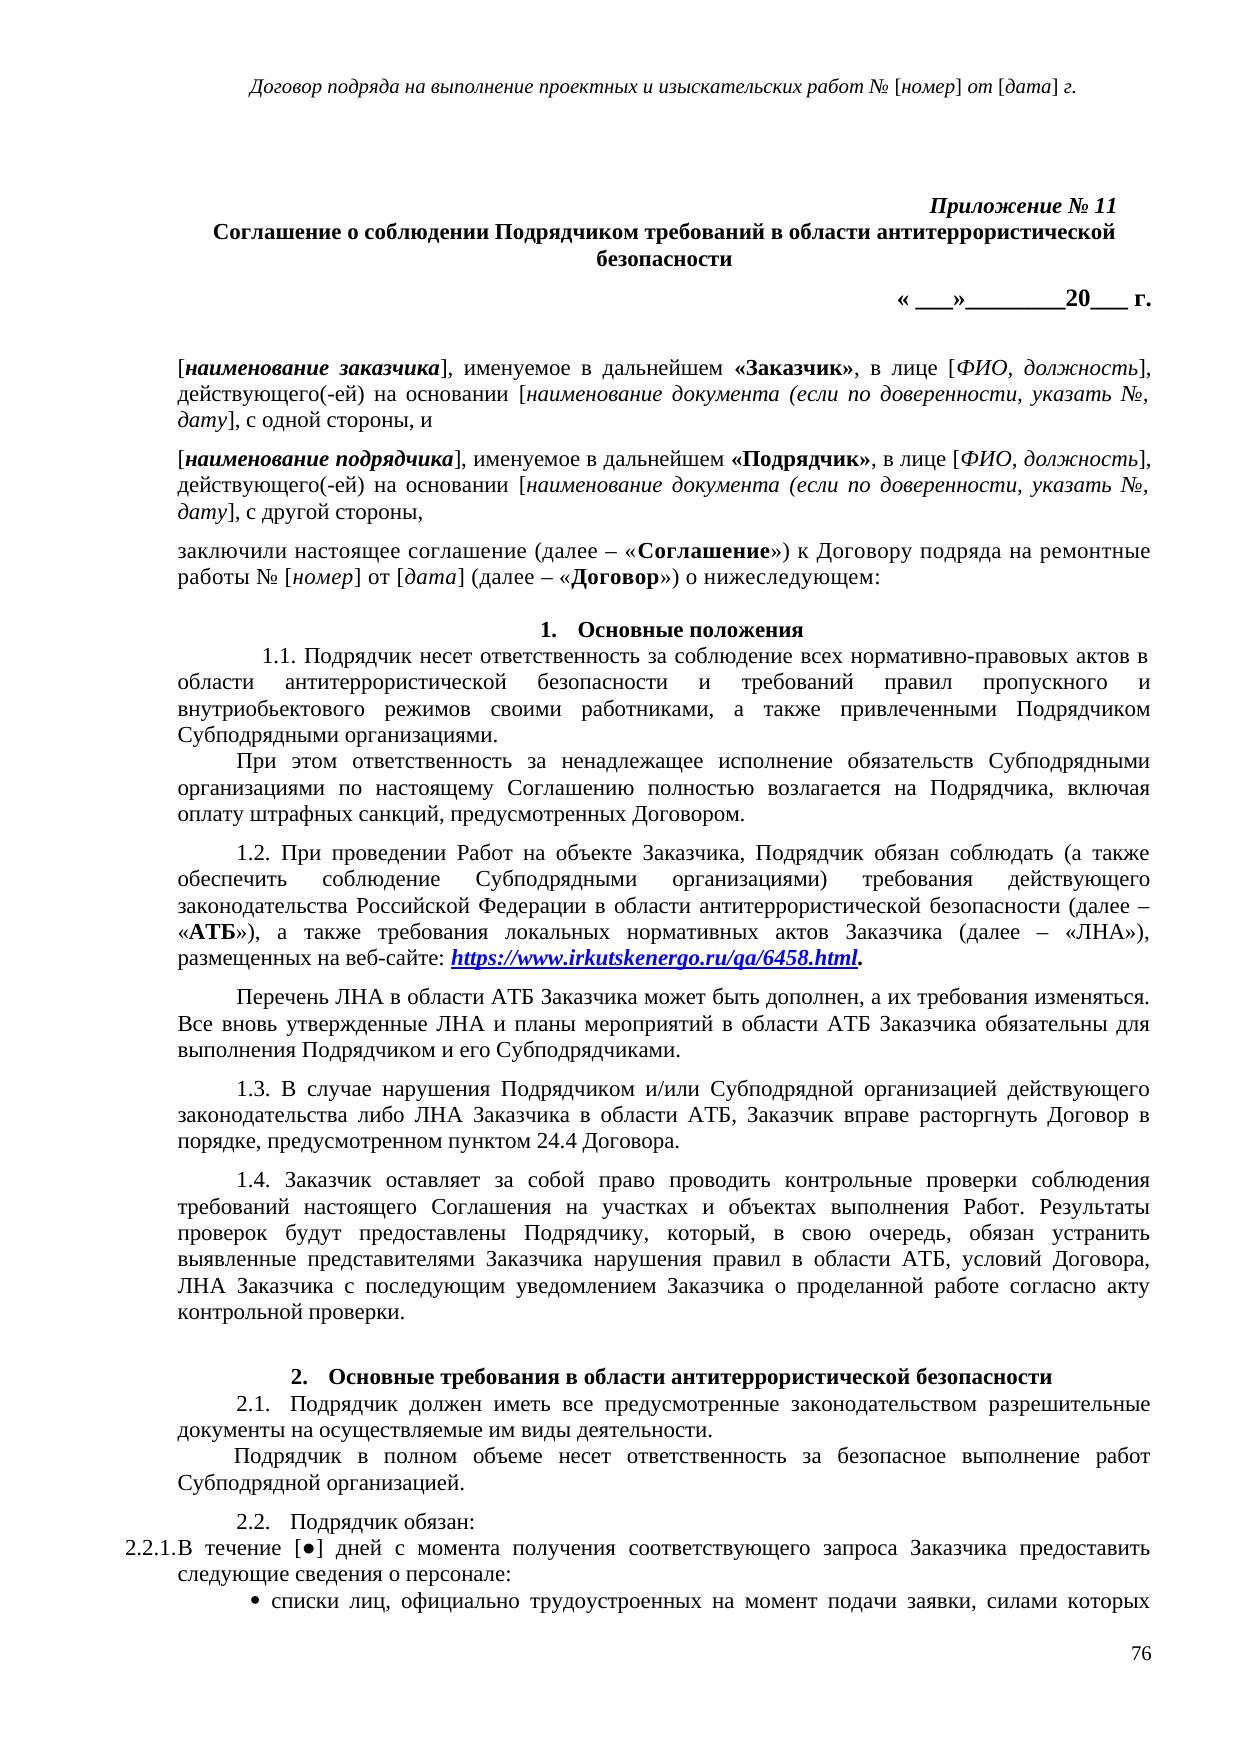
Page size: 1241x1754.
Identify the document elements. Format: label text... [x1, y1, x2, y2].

list Основные положения [192, 616, 1152, 642]
text [наименование подрядчика], именуемое в дальнейшем «Подрядчик», в лице [ФИО, должность], действующего(-ей) на основании [наименование документа (если по доверенности, указать №, дату], с другой стороны, [177, 445, 1152, 524]
list Подрядчик обязан: [177, 1508, 1152, 1534]
text [наименование заказчика], именуемое в дальнейшем «Заказчик», в лице [ФИО, должность], действующего(-ей) на основании [наименование документа (если по доверенности, указать №, дату], с одной стороны, и [177, 353, 1152, 433]
text 1.2. При проведении Работ на объекте Заказчика, Подрядчик обязан соблюдать (а также обеспечить соблюдение Субподрядными организациями) требования действующего законодательства Российской Федерации в области антитеррористической безопасности (далее – «АТБ»), а также требования локальных нормативных актов Заказчика (далее – «ЛНА»), размещенных на веб-сайте: https://www.irkutskenergo.ru/qa/6458.html. [177, 839, 1152, 971]
list Основные требования в области антитеррористической безопасности [192, 1363, 1152, 1390]
text Перечень ЛНА в области АТБ Заказчика может быть дополнен, а их требования изменяться. Все вновь утвержденные ЛНА и планы мероприятий в области АТБ Заказчика обязательны для выполнения Подрядчиком и его Субподрядчиками. [177, 983, 1152, 1062]
text Подрядчик в полном объеме несет ответственность за безопасное выполнение работ Субподрядной организацией. [177, 1442, 1152, 1495]
text заключили настоящее соглашение (далее – «Соглашение») к Договору подряда на ремонтные работы № [номер] от [дата] (далее – «Договор») о нижеследующем: [177, 537, 1152, 589]
text При этом ответственность за ненадлежащее исполнение обязательств Субподрядными организациями по настоящему Соглашению полностью возлагается на Подрядчика, включая оплату штрафных санкций, предусмотренных Договором. [177, 747, 1152, 827]
list Подрядчик должен иметь все предусмотренные законодательством разрешительные документы на осуществляемые им виды деятельности. [177, 1390, 1152, 1442]
text « ___»________20___ г. [177, 283, 1152, 312]
text 1.4. Заказчик оставляет за собой право проводить контрольные проверки соблюдения требований настоящего Соглашения на участках и объектах выполнения Работ. Результаты проверок будут предоставлены Подрядчику, который, в свою очередь, обязан устранить выявленные представителями Заказчика нарушения правил в области АТБ, условий Договора, ЛНА Заказчика с последующим уведомлением Заказчика о проделанной работе согласно акту контрольной проверки. [177, 1166, 1152, 1324]
text 1.1. Подрядчик несет ответственность за соблюдение всех нормативно-правовых актов в области антитеррористической безопасности и требований правил пропускного и внутриобьектового режимов своими работниками, а также привлеченными Подрядчиком Субподрядными организациями. [177, 642, 1152, 747]
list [177, 1587, 1152, 1613]
text 1.3. В случае нарушения Подрядчиком и/или Субподрядной организацией действующего законодательства либо ЛНА Заказчика в области АТБ, Заказчик вправе расторгнуть Договор в порядке, предусмотренном пунктом 24.4 Договора. [177, 1075, 1152, 1154]
list В течение [●] дней с момента получения соответствующего запроса Заказчика предоставить следующие сведения о персонале: [125, 1534, 1152, 1587]
text Приложение № 11 Соглашение о соблюдении Подрядчиком требований в области антитеррористической безопасности [177, 192, 1152, 271]
